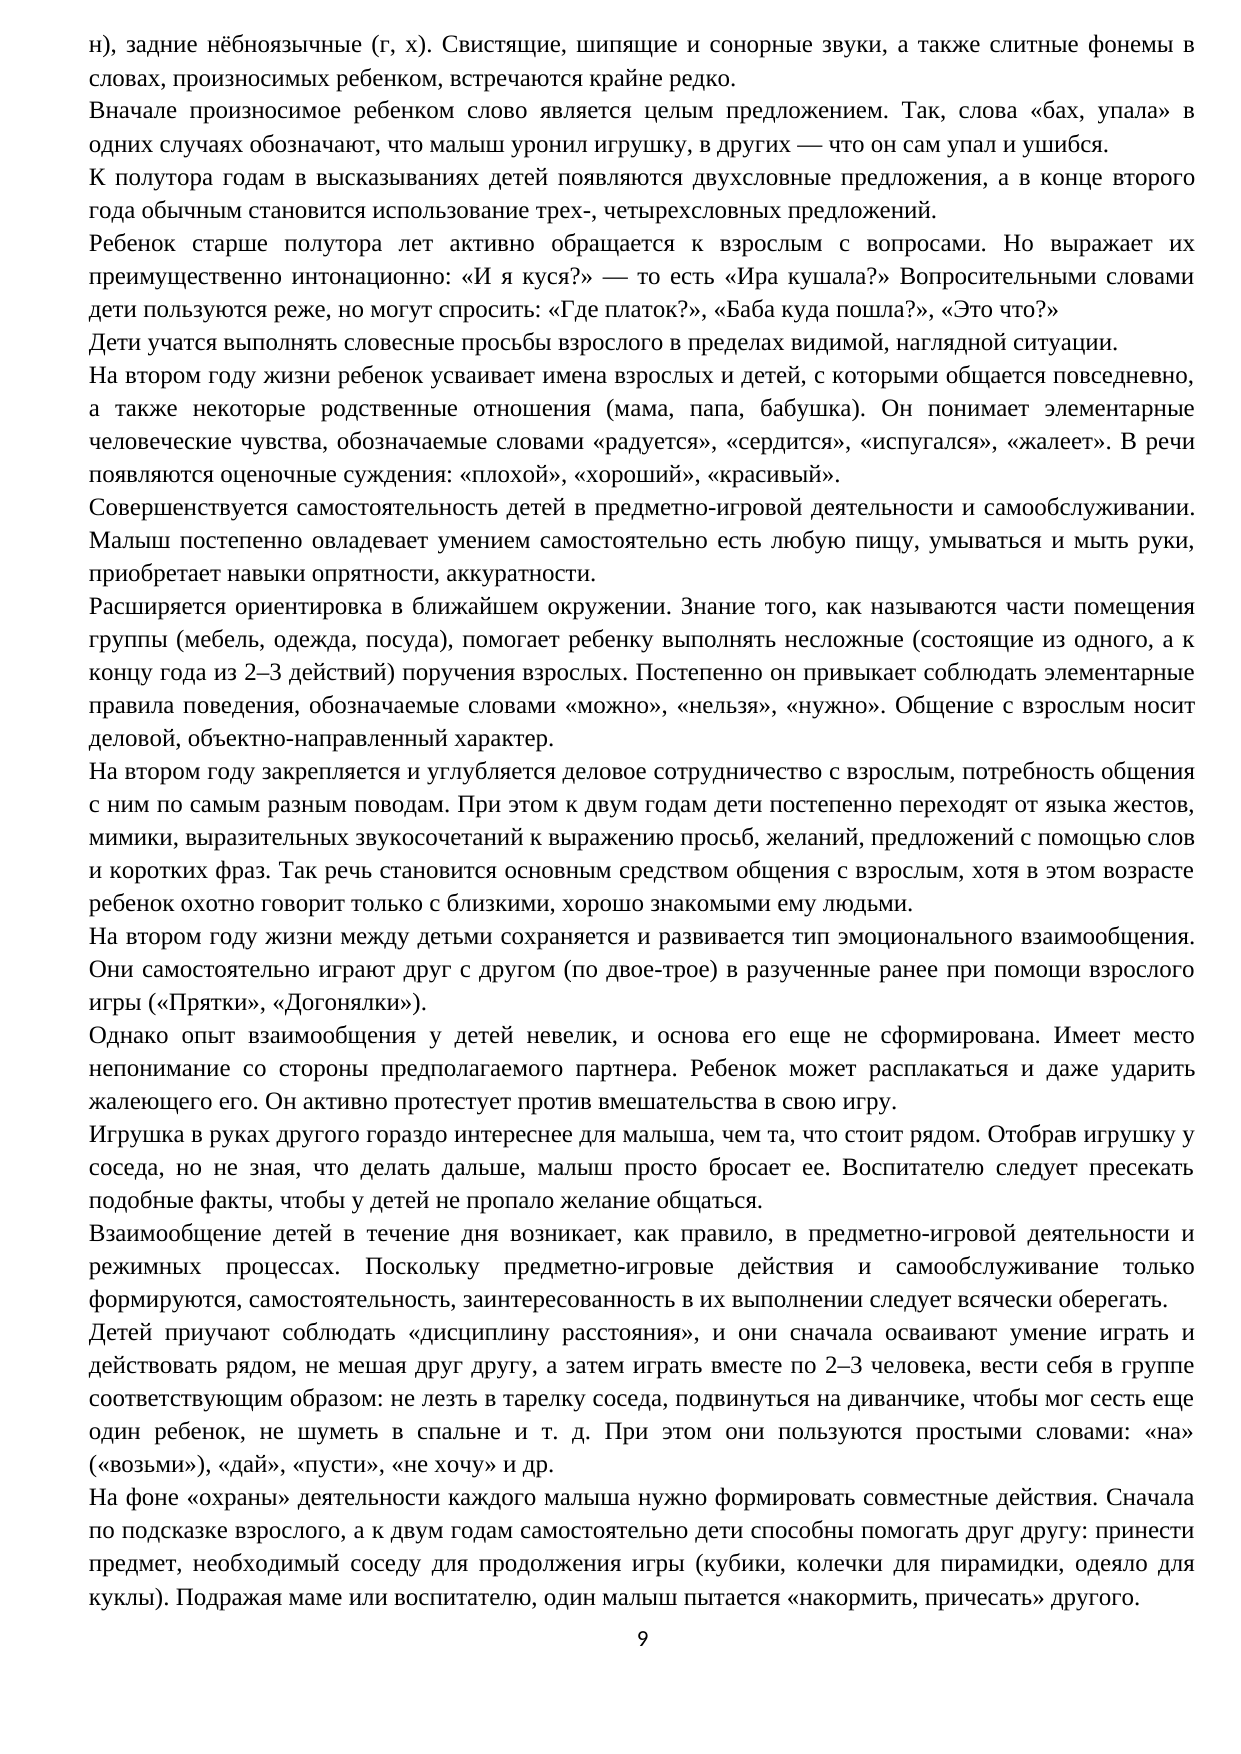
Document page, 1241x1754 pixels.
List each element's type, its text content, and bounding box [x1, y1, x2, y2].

text Игрушка в руках другого гораздо интереснее для малыша, чем та, что стоит рядом. Отобрав игрушку у соседа, но не зная, что делать дальше, малыш просто бросает ее. Воспитателю следует пресекать подобные факты, чтобы у детей не пропало желание общаться. [89, 1119, 1196, 1214]
text Взаимообщение детей в течение дня возникает, как правило, в предметно-игровой деятельности и режимных процессах. Поскольку предметно-игровые действия и самообслуживание только формируются, самостоятельность, заинтересованность в их выполнении следует всячески оберегать. [89, 1218, 1196, 1313]
text На втором году закрепляется и углубляется деловое сотрудничество с взрослым, потребность общения с ним по самым разным поводам. При этом к двум годам дети постепенно переходят от языка жестов, мимики, выразительных звукосочетаний к выражению просьб, желаний, предложений с помощью слов и коротких фраз. Так речь становится основным средством общения с взрослым, хотя в этом возрасте ребенок охотно говорит только с близкими, хорошо знакомыми ему людьми. [89, 756, 1196, 917]
text К полутора годам в высказываниях детей появляются двухсловные предложения, а в конце второго года обычным становится использование трех-, четырехсловных предложений. [89, 162, 1196, 223]
text На втором году жизни между детьми сохраняется и развивается тип эмоционального взаимообщения. Они самостоятельно играют друг с другом (по двое-трое) в разученные ранее при помощи взрослого игры («Прятки», «Догонялки»). [89, 921, 1196, 1016]
text Ребенок старше полутора лет активно обращается к взрослым с вопросами. Но выражает их преимущественно интонационно: «И я куся?» — то есть «Ира кушала?» Вопросительными словами дети пользуются реже, но могут спросить: «Где платок?», «Баба куда пошла?», «Это что?» [89, 228, 1196, 322]
text Вначале произносимое ребенком слово является целым предложением. Так, слова «бах, упала» в одних случаях обозначают, что малыш уронил игрушку, в других — что он сам упал и ушибся. [89, 96, 1196, 157]
text На втором году жизни ребенок усваивает имена взрослых и детей, с которыми общается повседневно, а также некоторые родственные отношения (мама, папа, бабушка). Он понимает элементарные человеческие чувства, обозначаемые словами «радуется», «сердится», «испугался», «жалеет». В речи появляются оценочные суждения: «плохой», «хороший», «красивый». [89, 360, 1196, 488]
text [89, 29, 1196, 91]
text Расширяется ориентировка в ближайшем окружении. Знание того, как называются части помещения группы (мебель, одежда, посуда), помогает ребенку выполнять несложные (состоящие из одного, а к концу года из 2–3 действий) поручения взрослых. Постепенно он привыкает соблюдать элементарные правила поведения, обозначаемые словами «можно», «нельзя», «нужно». Общение с взрослым носит деловой, объектно-направленный характер. [89, 591, 1196, 752]
text Совершенствуется самостоятельность детей в предметно-игровой деятельности и самообслуживании. Малыш постепенно овладевает умением самостоятельно есть любую пищу, умываться и мыть руки, приобретает навыки опрятности, аккуратности. [89, 492, 1196, 587]
text Детей приучают соблюдать «дисциплину расстояния», и они сначала осваивают умение играть и действовать рядом, не мешая друг другу, а затем играть вместе по 2–3 человека, вести себя в группе соответствующим образом: не лезть в тарелку соседа, подвинуться на диванчике, чтобы мог сесть еще один ребенок, не шуметь в спальне и т. д. При этом они пользуются простыми словами: «на» («возьми»), «дай», «пусти», «не хочу» и др. [89, 1317, 1196, 1478]
text На фоне «охраны» деятельности каждого малыша нужно формировать совместные действия. Сначала по подсказке взрослого, а к двум годам самостоятельно дети способны помогать друг другу: принести предмет, необходимый соседу для продолжения игры (кубики, колечки для пирамидки, одеяло для куклы). Подражая маме или воспитателю, один малыш пытается «накормить, причесать» другого. [89, 1482, 1196, 1610]
text Дети учатся выполнять словесные просьбы взрослого в пределах видимой, наглядной ситуации. [89, 327, 1196, 356]
text Однако опыт взаимообщения у детей невелик, и основа его еще не сформирована. Имеет место непонимание со стороны предполагаемого партнера. Ребенок может расплакаться и даже ударить жалеющего его. Он активно протестует против вмешательства в свою игру. [89, 1020, 1196, 1115]
